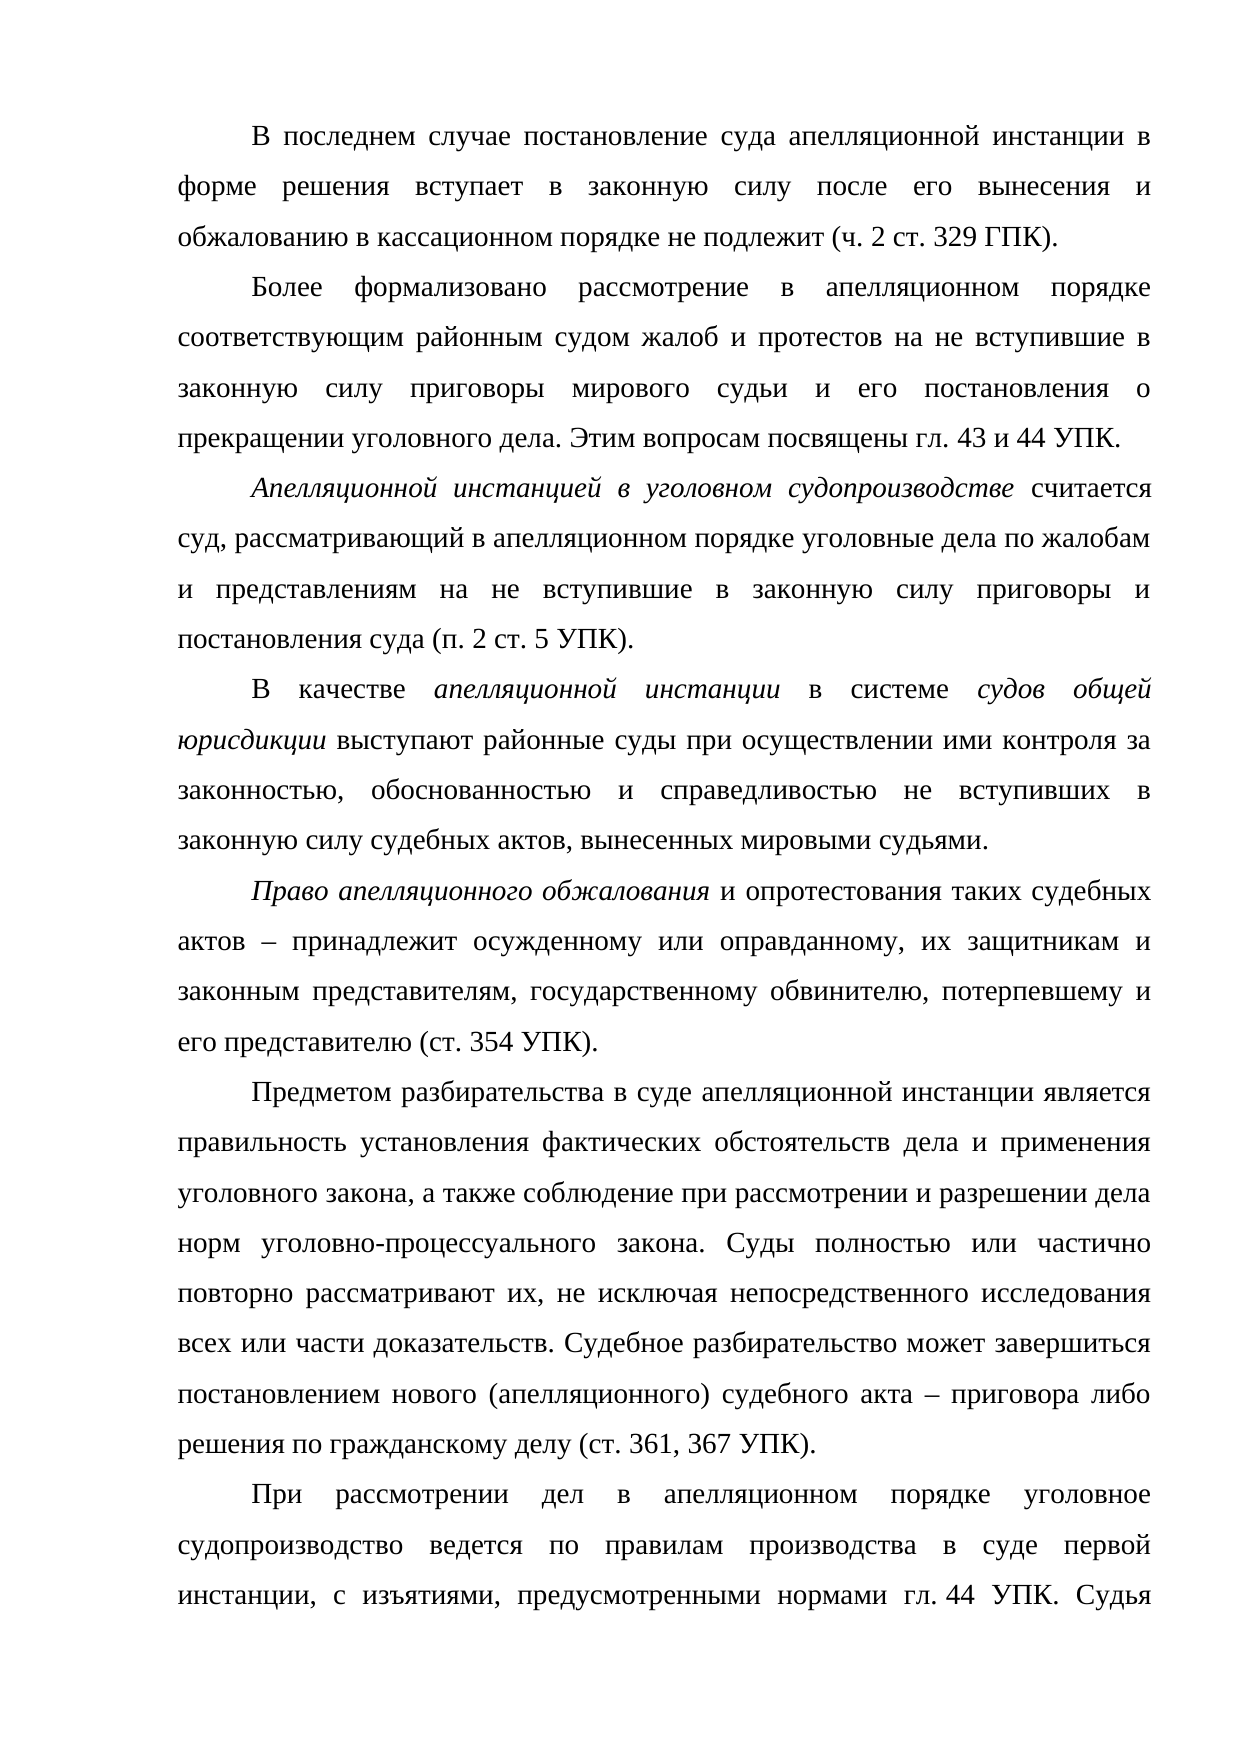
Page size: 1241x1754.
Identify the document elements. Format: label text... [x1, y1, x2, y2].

text Предметом разбирательства в суде апелляционной инстанции является правильность установления фактических обстоятельств дела и применения уголовного закона, а также соблюдение при рассмотрении и разрешении дела норм уголовно-процессуального закона. Суды полностью или частично повторно рассматривают их, не исключая непосредственного исследования всех или части доказательств. Судебное разбирательство может завершиться постановлением нового (апелляционного) судебного акта – приговора либо решения по гражданскому делу (ст. 361, 367 УПК). [177, 1074, 1152, 1460]
text В качестве апелляционной инстанции в системе судов общей юрисдикции выступают районные суды при осуществлении ими контроля за законностью, обоснованностью и справедливостью не вступивших в законную силу судебных актов, вынесенных мировыми судьями. [177, 672, 1152, 856]
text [177, 1477, 1152, 1611]
text Право апелляционного обжалования и опротестования таких судебных актов – принадлежит осужденному или оправданному, их защитникам и законным представителям, государственному обвинителю, потерпевшему и его представителю (ст. 354 УПК). [177, 873, 1152, 1057]
text В последнем случае постановление суда апелляционной инстанции в форме решения вступает в законную силу после его вынесения и обжалованию в кассационном порядке не подлежит (ч. 2 ст. 329 ГПК). [177, 118, 1152, 252]
text Более формализовано рассмотрение в апелляционном порядке соответствующим районным судом жалоб и протестов на не вступившие в законную силу приговоры мирового судьи и его постановления о прекращении уголовного дела. Этим вопросам посвящены гл. 43 и 44 УПК. [177, 269, 1152, 453]
text Апелляционной инстанцией в уголовном судопроизводстве считается суд, рассматривающий в апелляционном порядке уголовные дела по жалобам и представлениям на не вступившие в законную силу приговоры и постановления суда (п. 2 ст. 5 УПК). [177, 470, 1152, 655]
